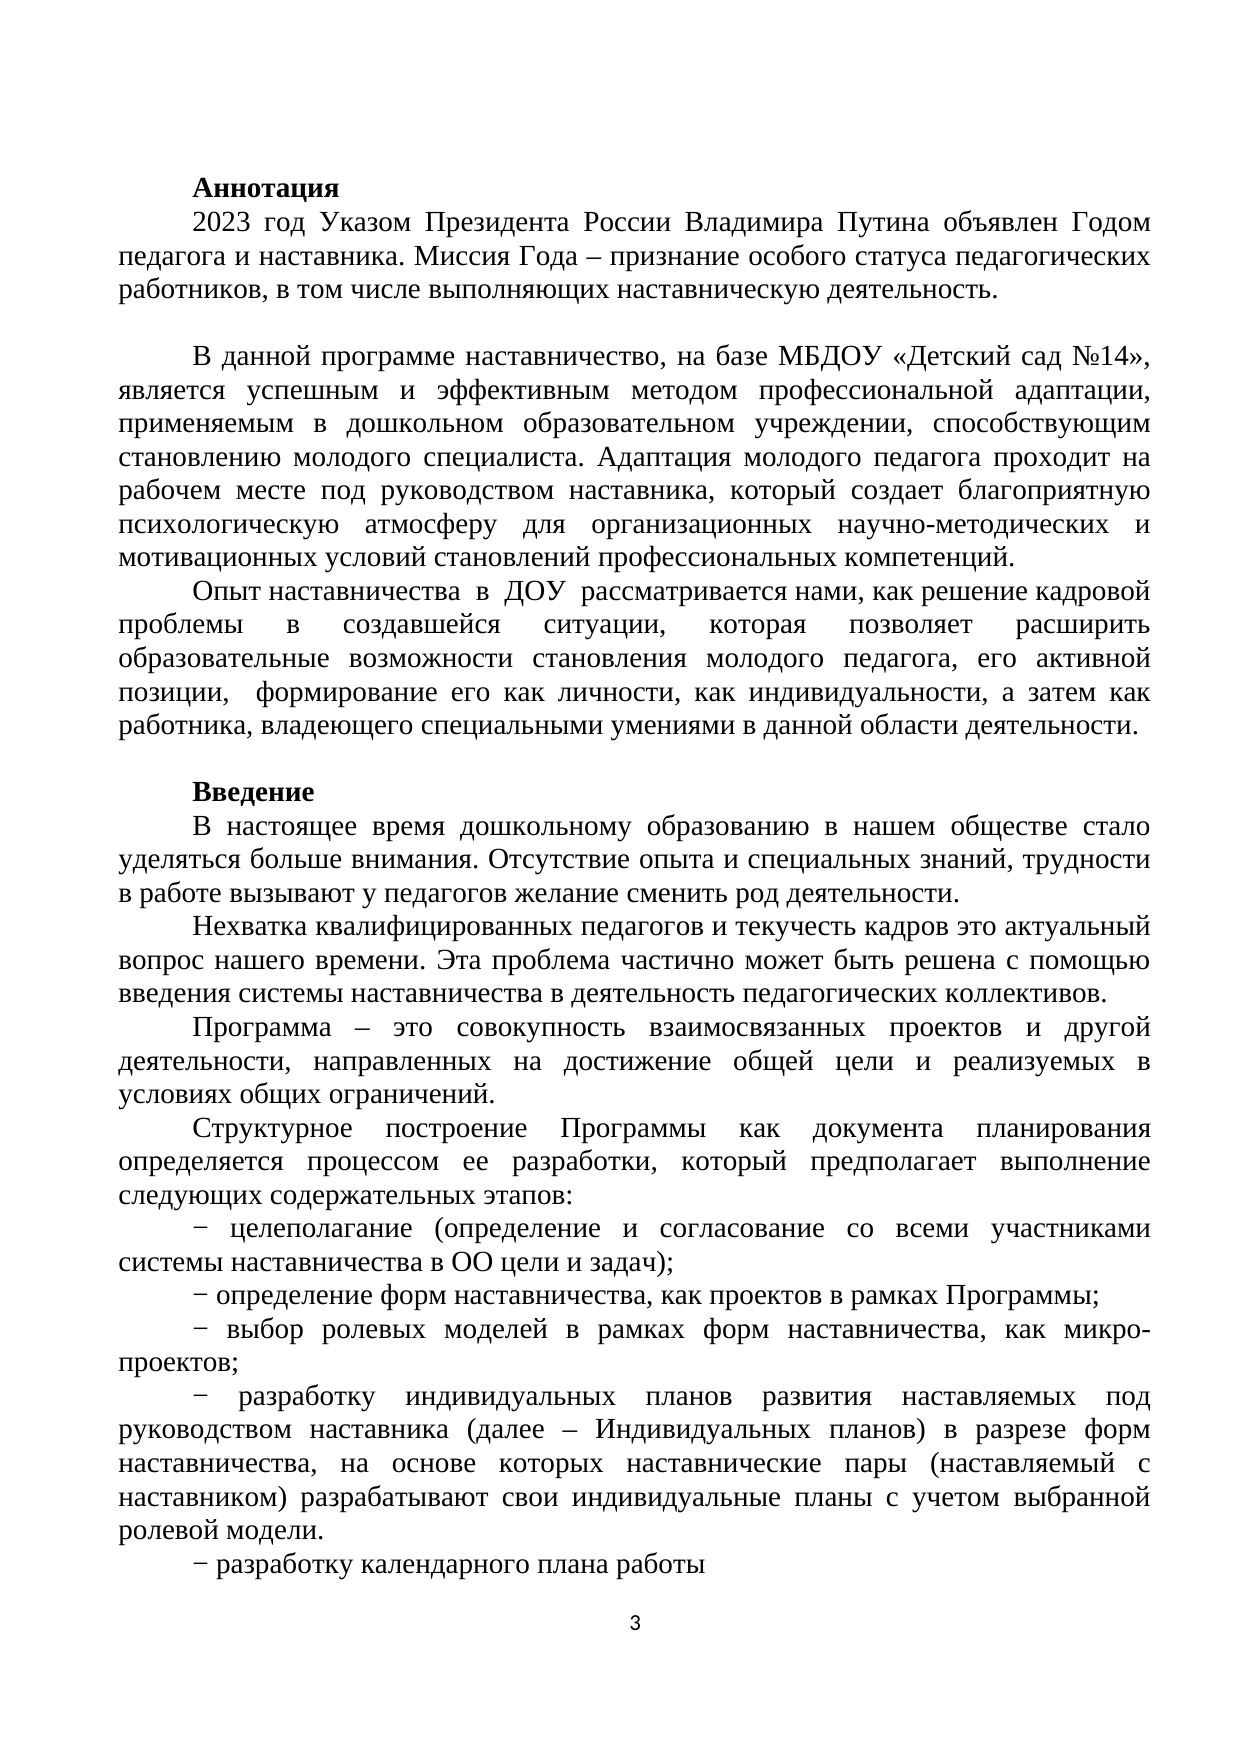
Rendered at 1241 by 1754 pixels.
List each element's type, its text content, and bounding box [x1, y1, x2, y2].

text Нехватка квалифицированных педагогов и текучесть кадров это актуальный вопрос нашего времени. Эта проблема частично может быть решена с помощью введения системы наставничества в деятельность педагогических коллективов. [118, 908, 1152, 1009]
text В настоящее время дошкольному образованию в нашем обществе стало уделяться больше внимания. Отсутствие опыта и специальных знаний, трудности в работе вызывают у педагогов желание сменить род деятельности. [118, 808, 1152, 908]
text Структурное построение Программы как документа планирования определяется процессом ее разработки, который предполагает выполнение следующих содержательных этапов: [118, 1110, 1152, 1210]
text − разработку календарного плана работы [118, 1546, 1152, 1579]
text Программа – это совокупность взаимосвязанных проектов и другой деятельности, направленных на достижение общей цели и реализуемых в условиях общих ограничений. [118, 1009, 1152, 1110]
text − определение форм наставничества, как проектов в рамках Программы; [118, 1277, 1152, 1311]
text 2023 год Указом Президента России Владимира Путина объявлен Годом педагога и наставника. Миссия Года – признание особого статуса педагогических работников, в том числе выполняющих наставническую деятельность. [118, 204, 1152, 305]
text − разработку индивидуальных планов развития наставляемых под руководством наставника (далее – Индивидуальных планов) в разрезе форм наставничества, на основе которых наставнические пары (наставляемый с наставником) разрабатывают свои индивидуальные планы с учетом выбранной ролевой модели. [118, 1378, 1152, 1546]
text − целеполагание (определение и согласование со всеми участниками системы наставничества в ОО цели и задач); [118, 1210, 1152, 1277]
subtitle Аннотация [118, 171, 1152, 204]
text Опыт наставничества в ДОУ рассматривается нами, как решение кадровой проблемы в создавшейся ситуации, которая позволяет расширить образовательные возможности становления молодого педагога, его активной позиции, формирование его как личности, как индивидуальности, а затем как работника, владеющего специальными умениями в данной области деятельности. [118, 573, 1152, 741]
subtitle Введение [118, 774, 1152, 808]
text − выбор ролевых моделей в рамках форм наставничества, как микро-проектов; [118, 1311, 1152, 1378]
text В данной программе наставничество, на базе МБДОУ «Детский сад №14», является успешным и эффективным методом профессиональной адаптации, применяемым в дошкольном образовательном учреждении, способствующим становлению молодого специалиста. Адаптация молодого педагога проходит на рабочем месте под руководством наставника, который создает благоприятную психологическую атмосферу для организационных научно-методических и мотивационных условий становлений профессиональных компетенций. [118, 338, 1152, 573]
